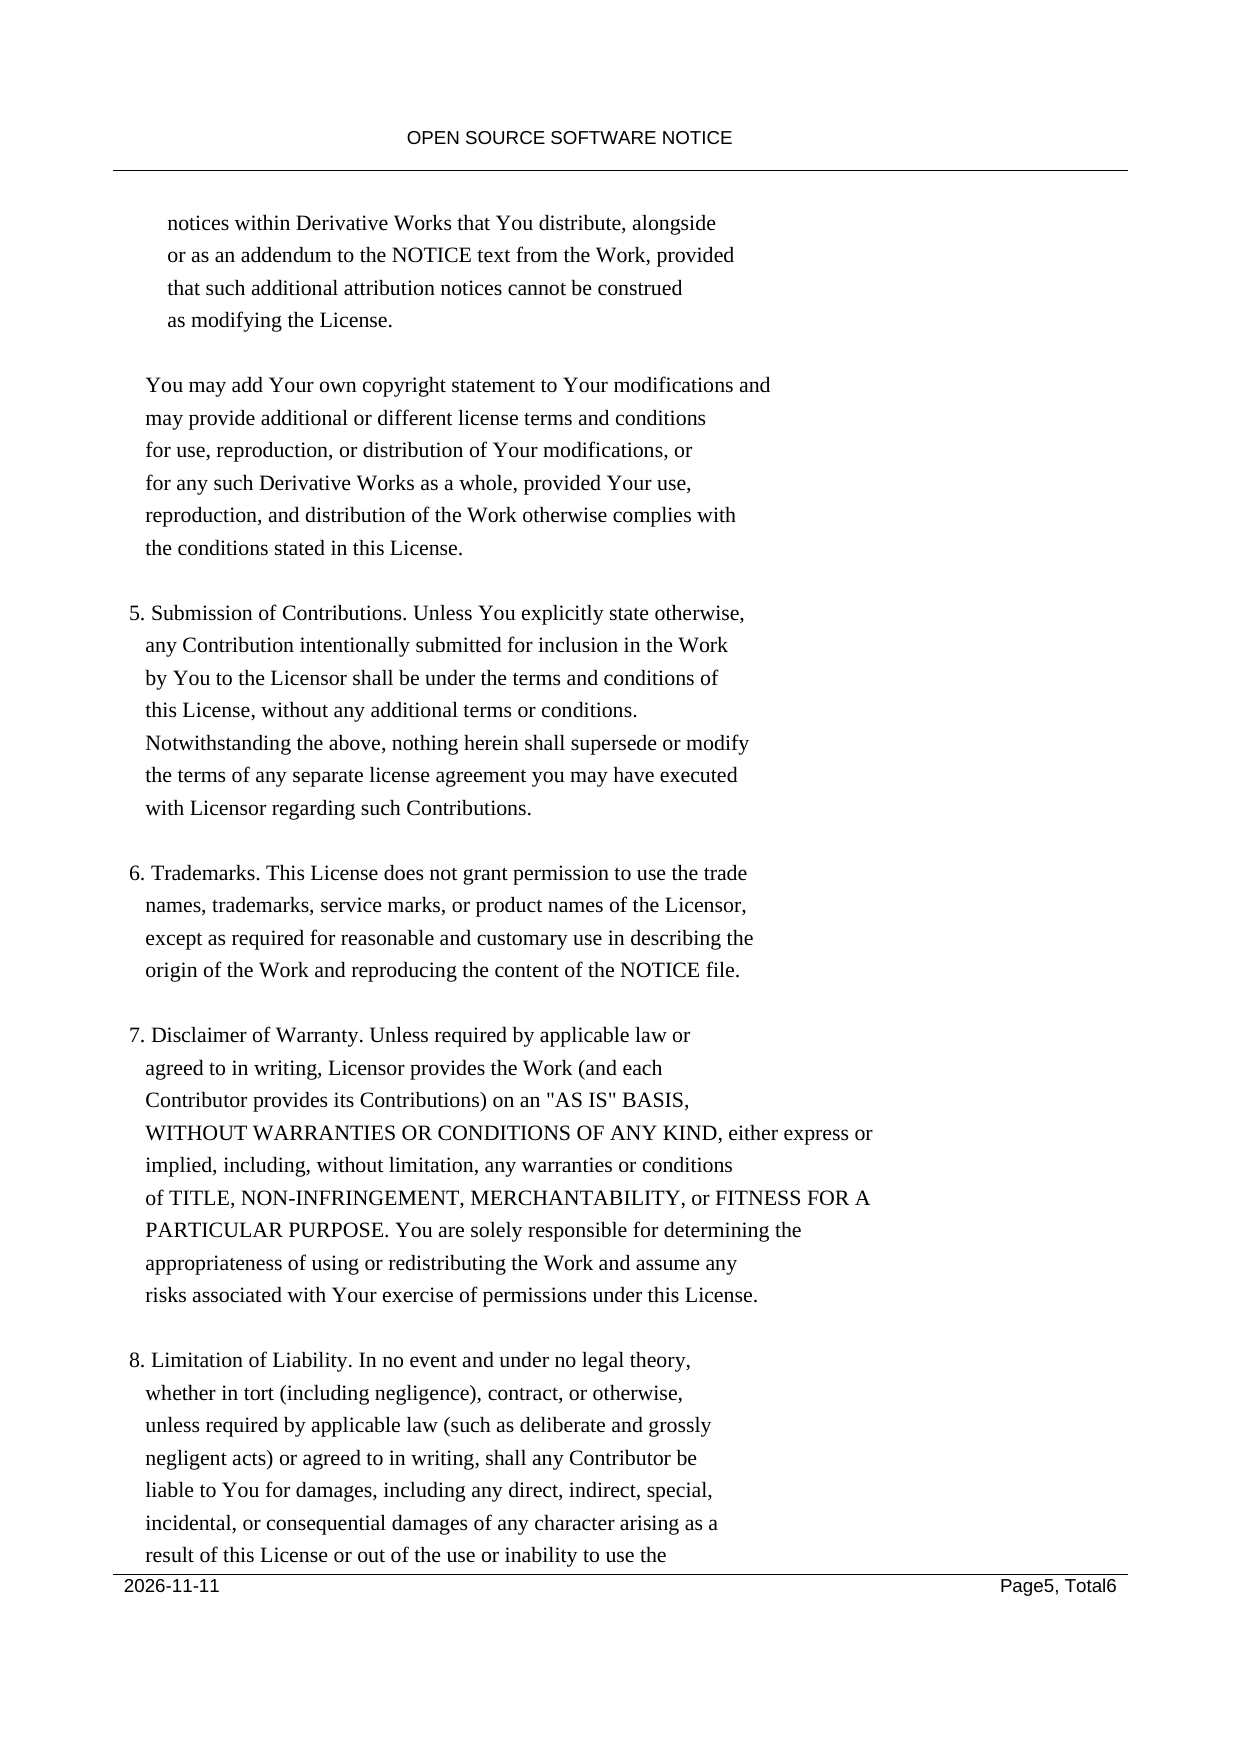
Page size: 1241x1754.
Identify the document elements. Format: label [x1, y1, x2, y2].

text [112, 206, 1128, 1571]
